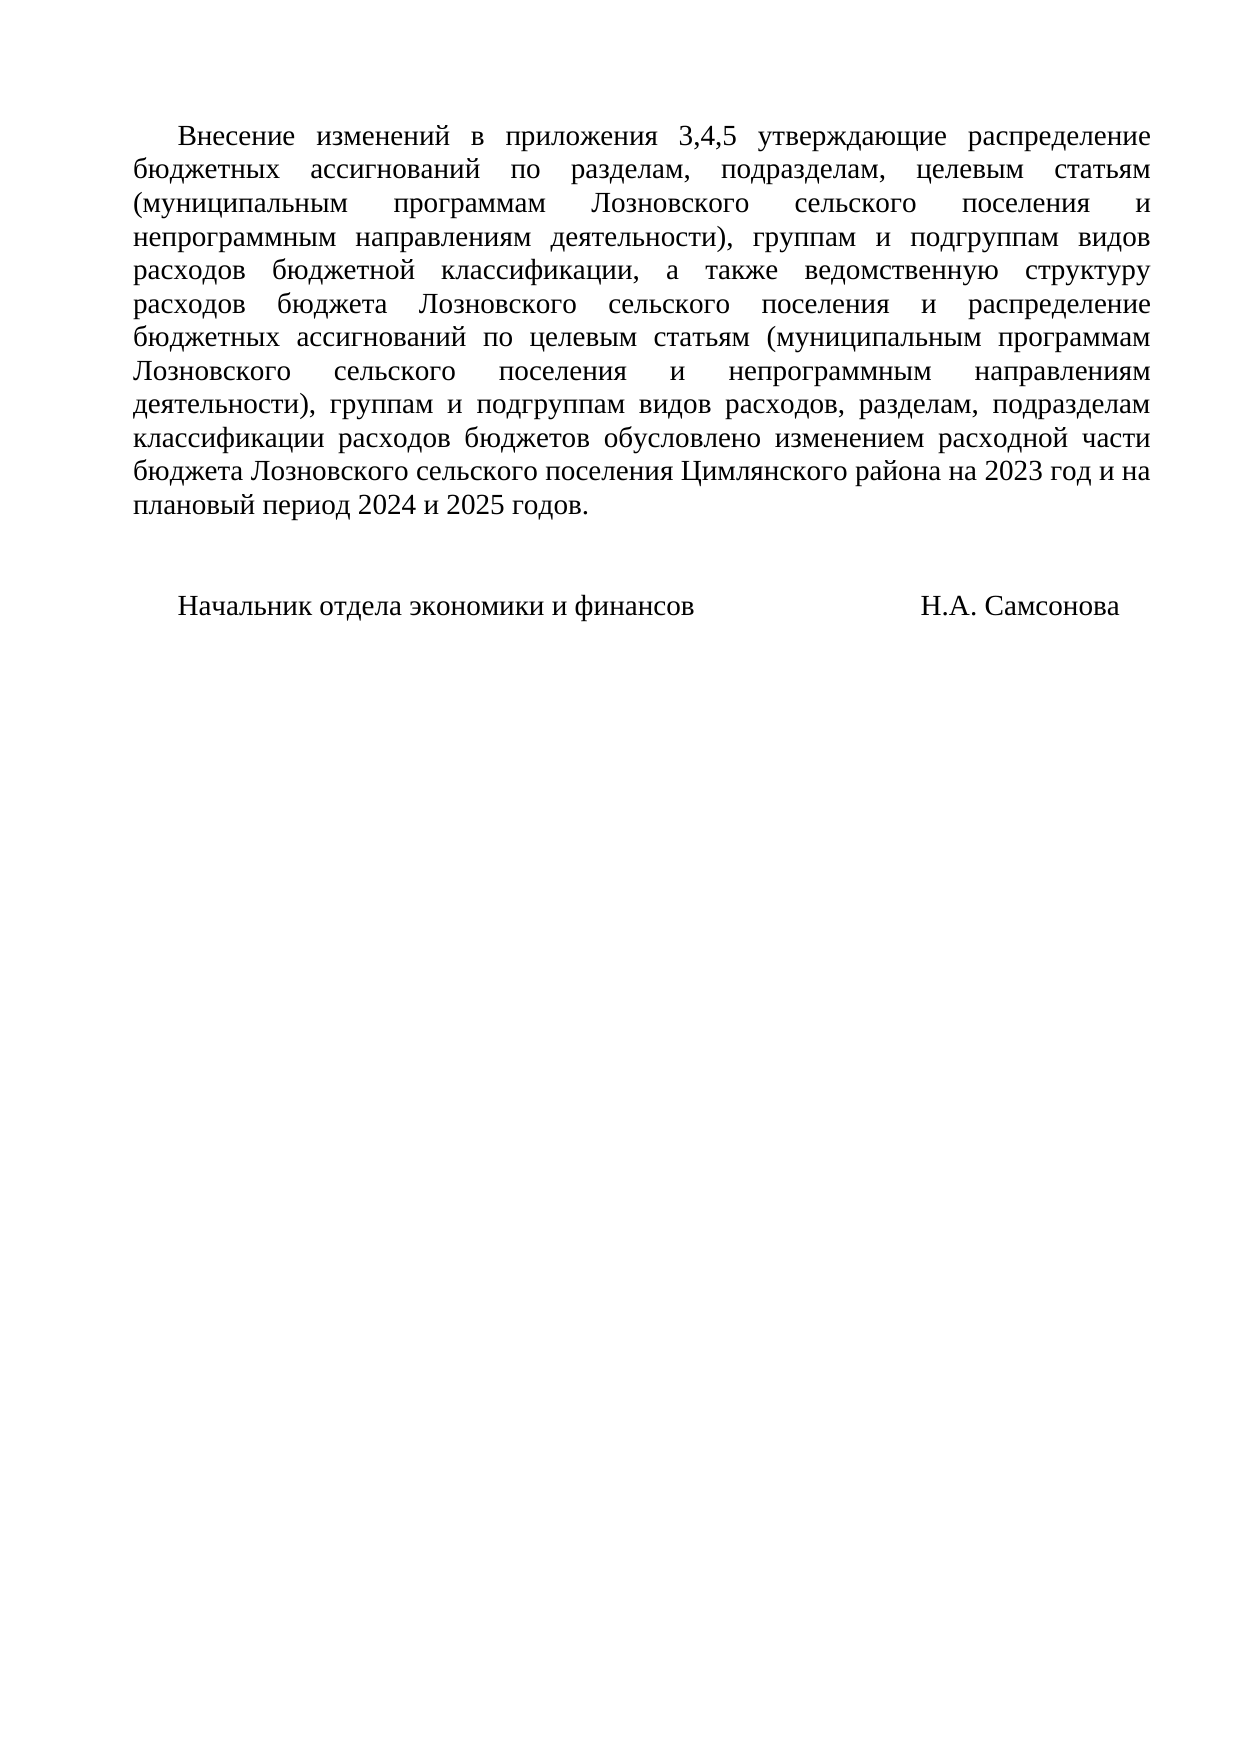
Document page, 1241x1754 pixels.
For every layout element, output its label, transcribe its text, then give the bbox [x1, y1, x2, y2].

text Внесение изменений в приложения 3,4,5 утверждающие распределение бюджетных ассигнований по разделам, подразделам, целевым статьям (муниципальным программам Лозновского сельского поселения и непрограммным направлениям деятельности), группам и подгруппам видов расходов бюджетной классификации, а также ведомственную структуру расходов бюджета Лозновского сельского поселения и распределение бюджетных ассигнований по целевым статьям (муниципальным программам Лозновского сельского поселения и непрограммным направлениям деятельности), группам и подгруппам видов расходов, разделам, подразделам классификации расходов бюджетов обусловлено изменением расходной части бюджета Лозновского сельского поселения Цимлянского района на 2023 год и на плановый период 2024 и 2025 годов. [133, 118, 1152, 521]
text Начальник отдела экономики и финансов Н.А. Самсонова [133, 588, 1152, 621]
